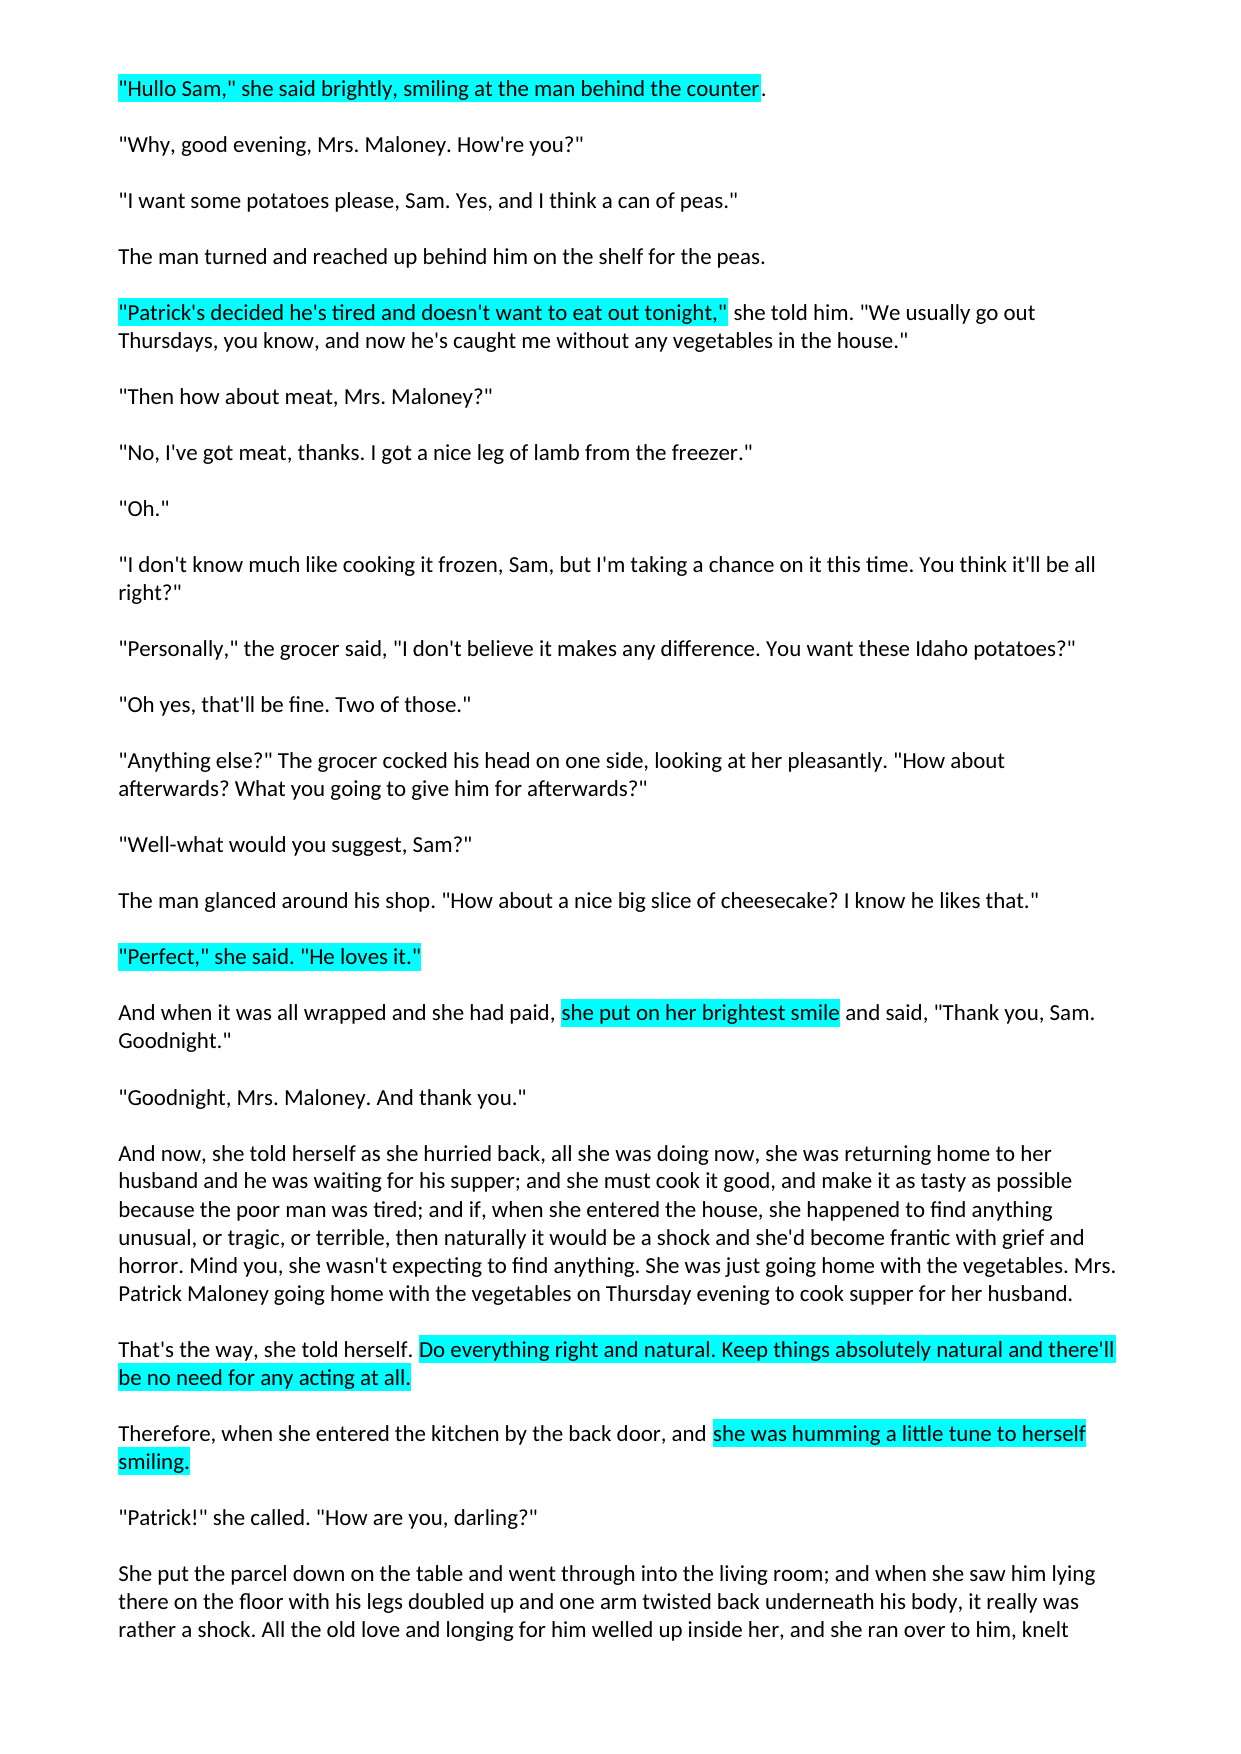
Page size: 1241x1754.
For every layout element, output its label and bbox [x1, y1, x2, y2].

text [118, 74, 1122, 1643]
